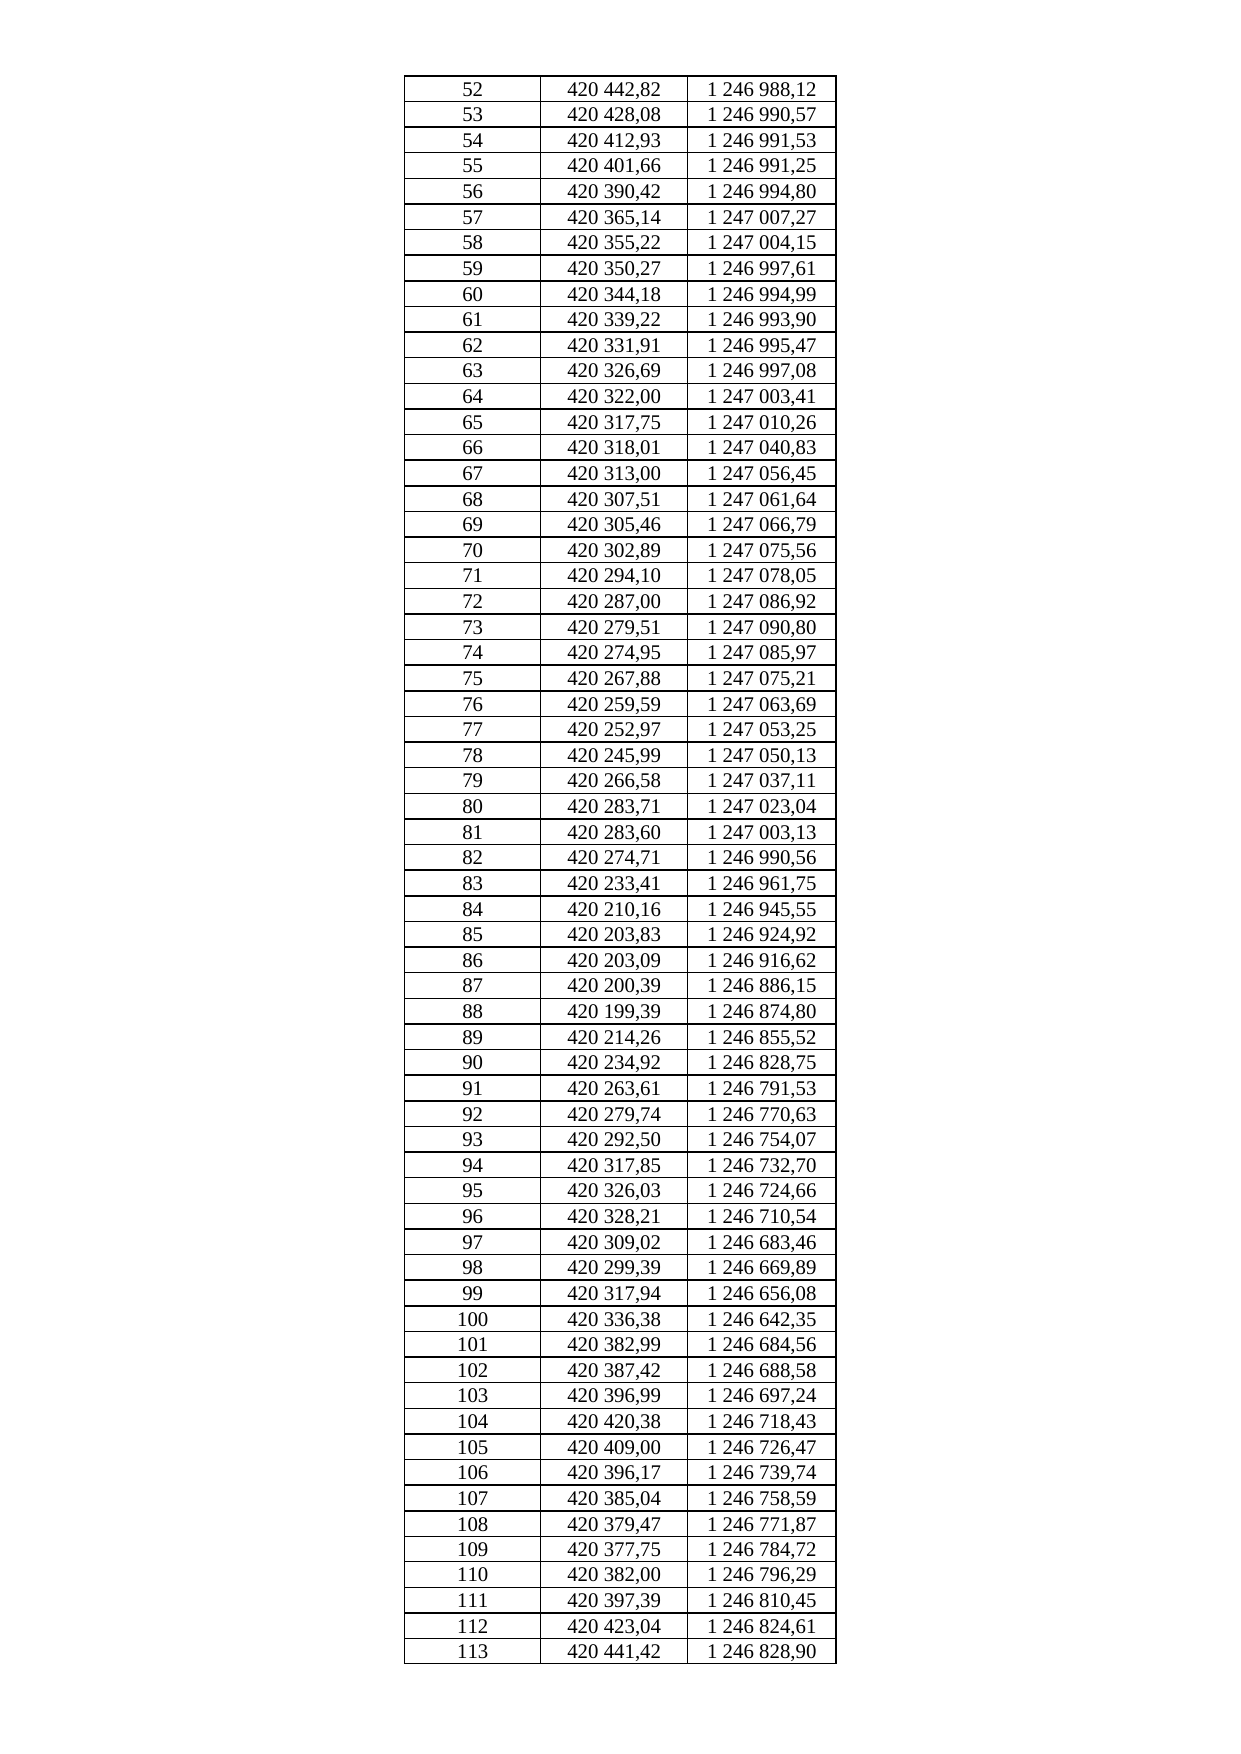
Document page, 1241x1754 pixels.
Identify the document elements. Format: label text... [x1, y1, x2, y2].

table_cell 420 283,60 [541, 820, 687, 844]
table_cell 420 355,22 [541, 230, 687, 254]
table_cell 1 246 697,24 [688, 1383, 835, 1407]
table_cell 420 252,97 [541, 717, 687, 741]
table_cell 1 246 916,62 [688, 948, 835, 972]
table_cell 110 [405, 1562, 540, 1586]
table_cell 420 317,85 [541, 1153, 687, 1177]
table_cell 420 263,61 [541, 1076, 687, 1100]
table_cell 67 [405, 461, 540, 485]
table_cell 1 246 796,29 [688, 1562, 835, 1586]
table_cell 1 246 754,07 [688, 1127, 835, 1151]
table_cell 1 246 718,43 [688, 1409, 835, 1433]
table_cell 1 247 053,25 [688, 717, 835, 741]
table_cell 1 246 758,59 [688, 1486, 835, 1510]
table_cell 1 246 642,35 [688, 1307, 835, 1331]
table_cell 93 [405, 1127, 540, 1151]
table_cell 1 246 961,75 [688, 871, 835, 895]
table_cell 78 [405, 743, 540, 767]
table_cell 1 247 003,41 [688, 384, 835, 408]
table_cell 1 247 037,11 [688, 768, 835, 792]
table_cell 420 317,75 [541, 410, 687, 434]
table_cell 62 [405, 333, 540, 357]
table_cell 420 397,39 [541, 1588, 687, 1612]
table_cell 420 344,18 [541, 282, 687, 306]
table_cell 420 339,22 [541, 307, 687, 331]
table_cell 420 309,02 [541, 1230, 687, 1254]
table_cell 92 [405, 1102, 540, 1126]
table_cell 1 247 078,05 [688, 563, 835, 587]
table_cell 420 377,75 [541, 1537, 687, 1561]
table_cell 56 [405, 179, 540, 203]
table_cell 1 246 810,45 [688, 1588, 835, 1612]
table_cell 1 247 075,21 [688, 666, 835, 690]
table_cell 1 246 924,92 [688, 922, 835, 946]
table_cell 420 412,93 [541, 128, 687, 152]
table_cell 101 [405, 1332, 540, 1356]
table_cell 70 [405, 538, 540, 562]
table_cell 420 420,38 [541, 1409, 687, 1433]
table_cell 420 441,42 [541, 1639, 687, 1663]
table_cell 1 247 075,56 [688, 538, 835, 562]
table_cell 104 [405, 1409, 540, 1433]
table_cell 66 [405, 435, 540, 459]
table_cell 420 382,99 [541, 1332, 687, 1356]
table_cell 420 328,21 [541, 1204, 687, 1228]
table_cell 71 [405, 563, 540, 587]
table_cell 1 246 739,74 [688, 1460, 835, 1484]
table_cell 420 299,39 [541, 1255, 687, 1279]
table_cell 109 [405, 1537, 540, 1561]
table_cell 420 336,38 [541, 1307, 687, 1331]
table_cell 1 246 683,46 [688, 1230, 835, 1254]
table_cell 96 [405, 1204, 540, 1228]
table_cell 60 [405, 282, 540, 306]
table_cell 87 [405, 973, 540, 997]
table_cell 90 [405, 1050, 540, 1074]
table_cell 420 279,51 [541, 615, 687, 639]
table_cell 59 [405, 256, 540, 280]
table_cell 420 200,39 [541, 973, 687, 997]
table_cell 89 [405, 1025, 540, 1049]
table_cell 420 292,50 [541, 1127, 687, 1151]
table_cell 420 274,71 [541, 845, 687, 869]
table_cell 420 387,42 [541, 1358, 687, 1382]
table_cell 1 246 997,61 [688, 256, 835, 280]
table_cell 108 [405, 1512, 540, 1536]
table_cell 420 245,99 [541, 743, 687, 767]
table_cell 1 246 991,25 [688, 153, 835, 177]
table_cell 420 210,16 [541, 897, 687, 921]
table_cell 1 246 991,53 [688, 128, 835, 152]
table_cell 420 199,39 [541, 999, 687, 1023]
table_cell 112 [405, 1614, 540, 1638]
table_cell 420 283,71 [541, 794, 687, 818]
table_cell 52 [405, 77, 540, 101]
table_cell 57 [405, 205, 540, 229]
table_cell 420 279,74 [541, 1102, 687, 1126]
table_cell 61 [405, 307, 540, 331]
table_cell 420 307,51 [541, 487, 687, 511]
table_cell 1 247 063,69 [688, 692, 835, 716]
table_cell 73 [405, 615, 540, 639]
table_cell 1 246 732,70 [688, 1153, 835, 1177]
table_cell 54 [405, 128, 540, 152]
table_cell 1 246 770,63 [688, 1102, 835, 1126]
table_cell 88 [405, 999, 540, 1023]
table_cell 420 379,47 [541, 1512, 687, 1536]
table_cell 420 318,01 [541, 435, 687, 459]
table_cell 1 247 066,79 [688, 512, 835, 536]
table_cell 1 247 010,26 [688, 410, 835, 434]
table_cell 1 246 828,75 [688, 1050, 835, 1074]
table_cell 1 246 990,56 [688, 845, 835, 869]
table_cell 1 247 061,64 [688, 487, 835, 511]
table_cell 420 322,00 [541, 384, 687, 408]
table_cell 1 246 990,57 [688, 102, 835, 126]
table_cell 1 247 056,45 [688, 461, 835, 485]
table_cell 1 246 824,61 [688, 1614, 835, 1638]
table_cell 91 [405, 1076, 540, 1100]
table_cell 420 203,83 [541, 922, 687, 946]
table_cell 420 442,82 [541, 77, 687, 101]
table_cell 1 246 855,52 [688, 1025, 835, 1049]
table_cell 106 [405, 1460, 540, 1484]
table_cell 107 [405, 1486, 540, 1510]
table_cell 64 [405, 384, 540, 408]
table_cell 420 259,59 [541, 692, 687, 716]
table_cell 84 [405, 897, 540, 921]
table_cell 420 423,04 [541, 1614, 687, 1638]
table_cell 75 [405, 666, 540, 690]
table_cell 72 [405, 589, 540, 613]
table_cell 86 [405, 948, 540, 972]
table_cell 420 302,89 [541, 538, 687, 562]
table_cell 102 [405, 1358, 540, 1382]
table_cell 420 326,69 [541, 358, 687, 382]
table_cell 1 247 003,13 [688, 820, 835, 844]
table_cell 420 390,42 [541, 179, 687, 203]
table_cell 1 246 656,08 [688, 1281, 835, 1305]
table_cell 83 [405, 871, 540, 895]
table_cell 81 [405, 820, 540, 844]
table_cell 420 313,00 [541, 461, 687, 485]
table_cell 1 247 007,27 [688, 205, 835, 229]
table_cell 1 247 023,04 [688, 794, 835, 818]
table_cell 1 246 993,90 [688, 307, 835, 331]
table_cell 1 246 724,66 [688, 1178, 835, 1202]
table_cell 1 246 945,55 [688, 897, 835, 921]
table_cell 1 246 994,99 [688, 282, 835, 306]
table_cell 420 428,08 [541, 102, 687, 126]
table_cell 1 246 988,12 [688, 77, 835, 101]
table_cell 79 [405, 768, 540, 792]
table_cell 97 [405, 1230, 540, 1254]
table_cell 1 246 771,87 [688, 1512, 835, 1536]
table_cell 1 246 669,89 [688, 1255, 835, 1279]
table_cell 1 247 050,13 [688, 743, 835, 767]
table_cell 420 214,26 [541, 1025, 687, 1049]
table_cell 1 246 874,80 [688, 999, 835, 1023]
table_cell 1 246 791,53 [688, 1076, 835, 1100]
table_cell 1 246 726,47 [688, 1435, 835, 1459]
table_cell 95 [405, 1178, 540, 1202]
table_cell 55 [405, 153, 540, 177]
table_cell 105 [405, 1435, 540, 1459]
table_cell 420 305,46 [541, 512, 687, 536]
table_cell 80 [405, 794, 540, 818]
table_cell 420 409,00 [541, 1435, 687, 1459]
table_cell 1 246 997,08 [688, 358, 835, 382]
table_cell 111 [405, 1588, 540, 1612]
table_cell 98 [405, 1255, 540, 1279]
table_cell 420 267,88 [541, 666, 687, 690]
table_cell 1 247 085,97 [688, 640, 835, 664]
table_cell 76 [405, 692, 540, 716]
table_cell 63 [405, 358, 540, 382]
table_cell 420 401,66 [541, 153, 687, 177]
table_cell 420 317,94 [541, 1281, 687, 1305]
table_cell 1 247 090,80 [688, 615, 835, 639]
table_cell 1 246 688,58 [688, 1358, 835, 1382]
table_cell 420 294,10 [541, 563, 687, 587]
table_cell 420 382,00 [541, 1562, 687, 1586]
table_cell 420 287,00 [541, 589, 687, 613]
table_cell 1 246 828,90 [688, 1639, 835, 1663]
table_cell 420 396,99 [541, 1383, 687, 1407]
table_cell 420 350,27 [541, 256, 687, 280]
table_cell 420 385,04 [541, 1486, 687, 1510]
table_cell 420 234,92 [541, 1050, 687, 1074]
table_cell 420 274,95 [541, 640, 687, 664]
table_cell 68 [405, 487, 540, 511]
table_cell 1 246 995,47 [688, 333, 835, 357]
table_cell 113 [405, 1639, 540, 1663]
table_cell 1 246 710,54 [688, 1204, 835, 1228]
table_cell 1 247 004,15 [688, 230, 835, 254]
table_cell 65 [405, 410, 540, 434]
table_cell 77 [405, 717, 540, 741]
table_cell 1 246 994,80 [688, 179, 835, 203]
table_cell 58 [405, 230, 540, 254]
table_cell 1 246 784,72 [688, 1537, 835, 1561]
table_cell 420 326,03 [541, 1178, 687, 1202]
table_cell 1 246 684,56 [688, 1332, 835, 1356]
table_cell 103 [405, 1383, 540, 1407]
table_cell 74 [405, 640, 540, 664]
table_cell 420 331,91 [541, 333, 687, 357]
table_cell 420 266,58 [541, 768, 687, 792]
table_cell 100 [405, 1307, 540, 1331]
table_cell 1 247 086,92 [688, 589, 835, 613]
table_cell 420 365,14 [541, 205, 687, 229]
table_cell 69 [405, 512, 540, 536]
table_cell 1 246 886,15 [688, 973, 835, 997]
table_cell 94 [405, 1153, 540, 1177]
table_cell 99 [405, 1281, 540, 1305]
table_cell 85 [405, 922, 540, 946]
table_cell 420 396,17 [541, 1460, 687, 1484]
table_cell 1 247 040,83 [688, 435, 835, 459]
table_cell 53 [405, 102, 540, 126]
table_cell 82 [405, 845, 540, 869]
table_cell 420 203,09 [541, 948, 687, 972]
table_cell 420 233,41 [541, 871, 687, 895]
